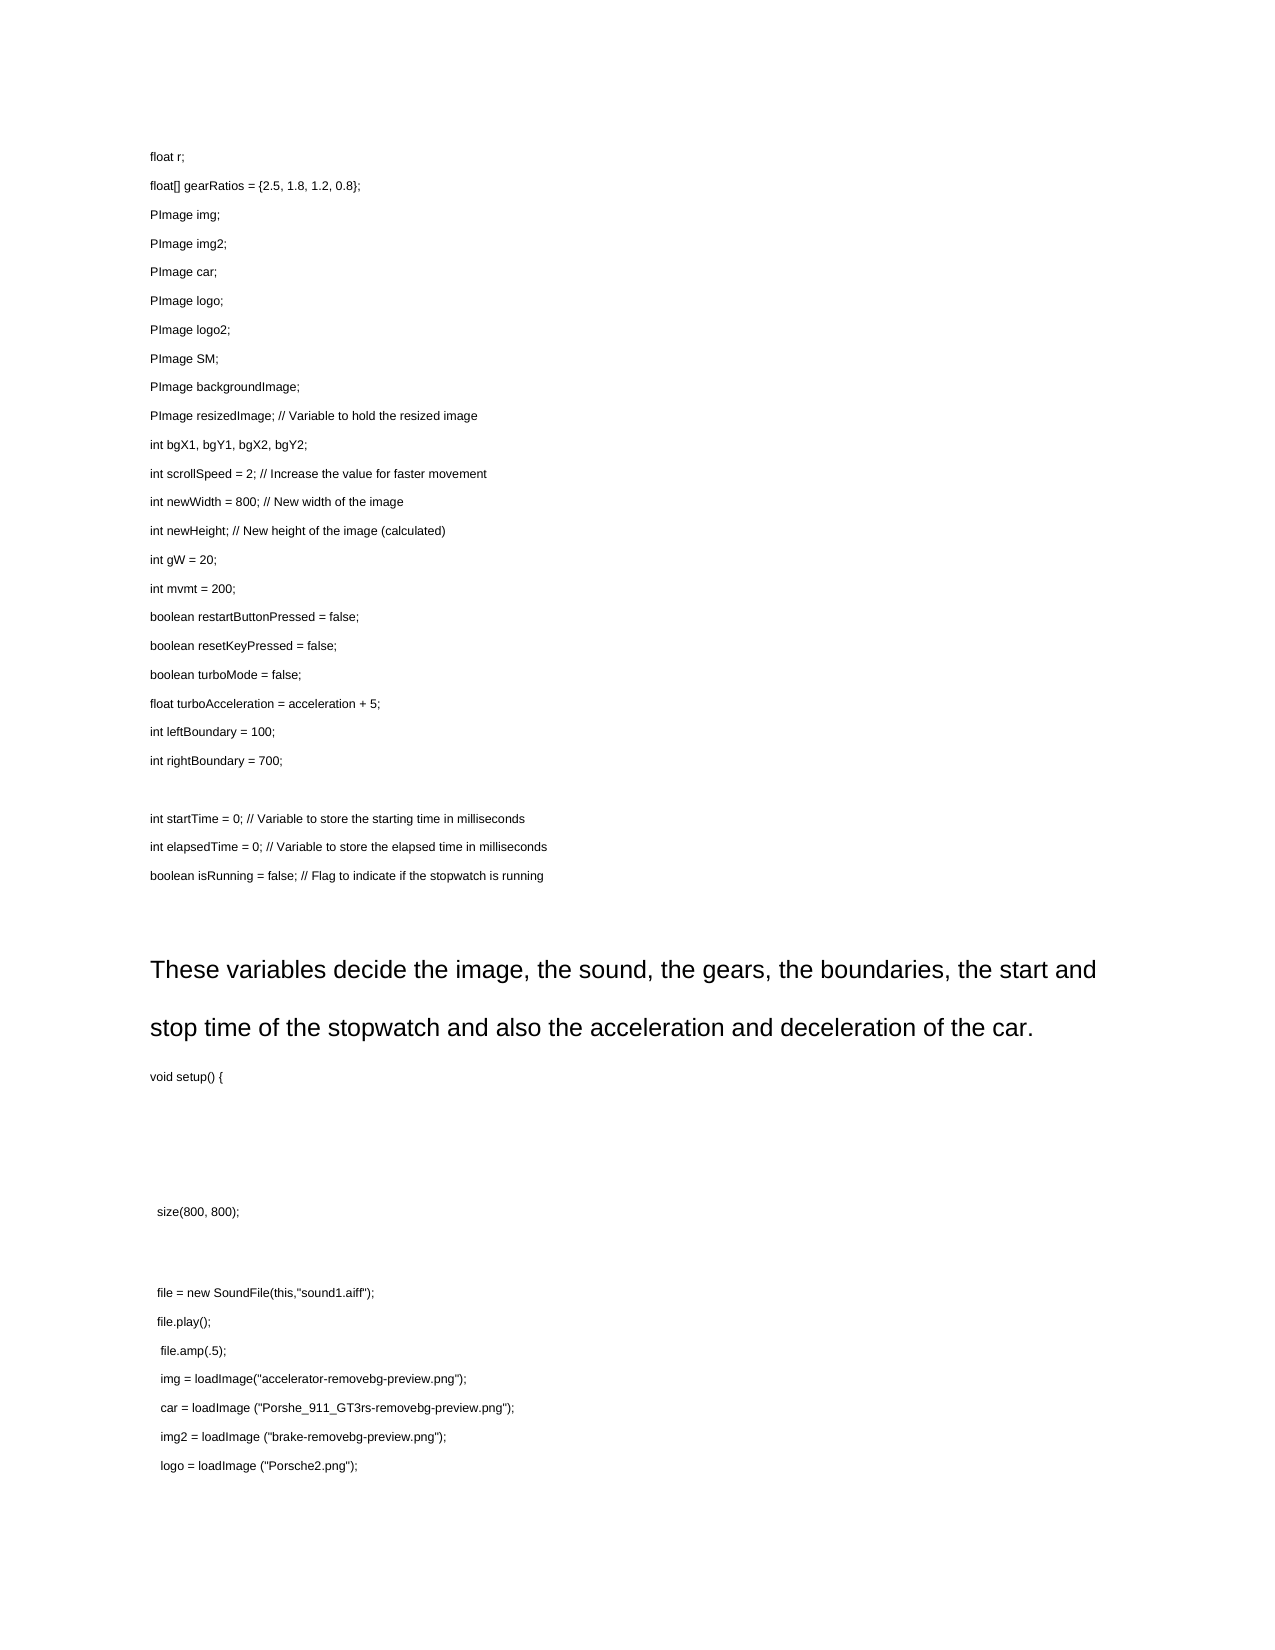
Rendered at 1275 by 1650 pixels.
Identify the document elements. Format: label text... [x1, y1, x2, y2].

text car = loadImage ("Porshe_911_GT3rs-removebg-preview.png"); [150, 1401, 1125, 1415]
text PImage logo; [150, 294, 1125, 308]
text int scrollSpeed = 2; // Increase the value for faster movement [150, 466, 1125, 481]
text file.amp(.5); [150, 1343, 1125, 1357]
text PImage car; [150, 265, 1125, 279]
text int mvmt = 200; [150, 581, 1125, 596]
text PImage SM; [150, 351, 1125, 366]
text PImage img; [150, 207, 1125, 222]
text int rightBoundary = 700; [150, 754, 1125, 768]
text int elapsedTime = 0; // Variable to store the elapsed time in milliseconds [150, 840, 1125, 854]
text size(800, 800); [150, 1204, 1125, 1218]
text PImage img2; [150, 236, 1125, 251]
text boolean resetKeyPressed = false; [150, 639, 1125, 653]
text int bgX1, bgY1, bgX2, bgY2; [150, 437, 1125, 452]
text img2 = loadImage ("brake-removebg-preview.png"); [150, 1429, 1125, 1444]
text PImage logo2; [150, 322, 1125, 337]
text boolean restartButtonPressed = false; [150, 610, 1125, 624]
text file.play(); [150, 1314, 1125, 1329]
text int gW = 20; [150, 552, 1125, 567]
text logo = loadImage ("Porsche2.png"); [150, 1458, 1125, 1472]
text PImage backgroundImage; [150, 380, 1125, 394]
text void setup() { [150, 1070, 1125, 1084]
text boolean turboMode = false; [150, 667, 1125, 682]
text PImage resizedImage; // Variable to hold the resized image [150, 409, 1125, 423]
text int startTime = 0; // Variable to store the starting time in milliseconds [150, 811, 1125, 826]
text float[] gearRatios = {2.5, 1.8, 1.2, 0.8}; [150, 179, 1125, 193]
text These variables decide the image, the sound, the gears, the boundaries, the start and stop time of the stopwatch and also the acceleration and deceleration of the car. [150, 955, 1125, 1041]
text boolean isRunning = false; // Flag to indicate if the stopwatch is running [150, 869, 1125, 883]
text float turboAcceleration = acceleration + 5; [150, 696, 1125, 711]
text int leftBoundary = 100; [150, 725, 1125, 739]
text float r; [150, 150, 1125, 164]
text int newWidth = 800; // New width of the image [150, 495, 1125, 509]
text file = new SoundFile(this,"sound1.aiff"); [150, 1286, 1125, 1300]
text img = loadImage("accelerator-removebg-preview.png"); [150, 1372, 1125, 1386]
text int newHeight; // New height of the image (calculated) [150, 524, 1125, 538]
